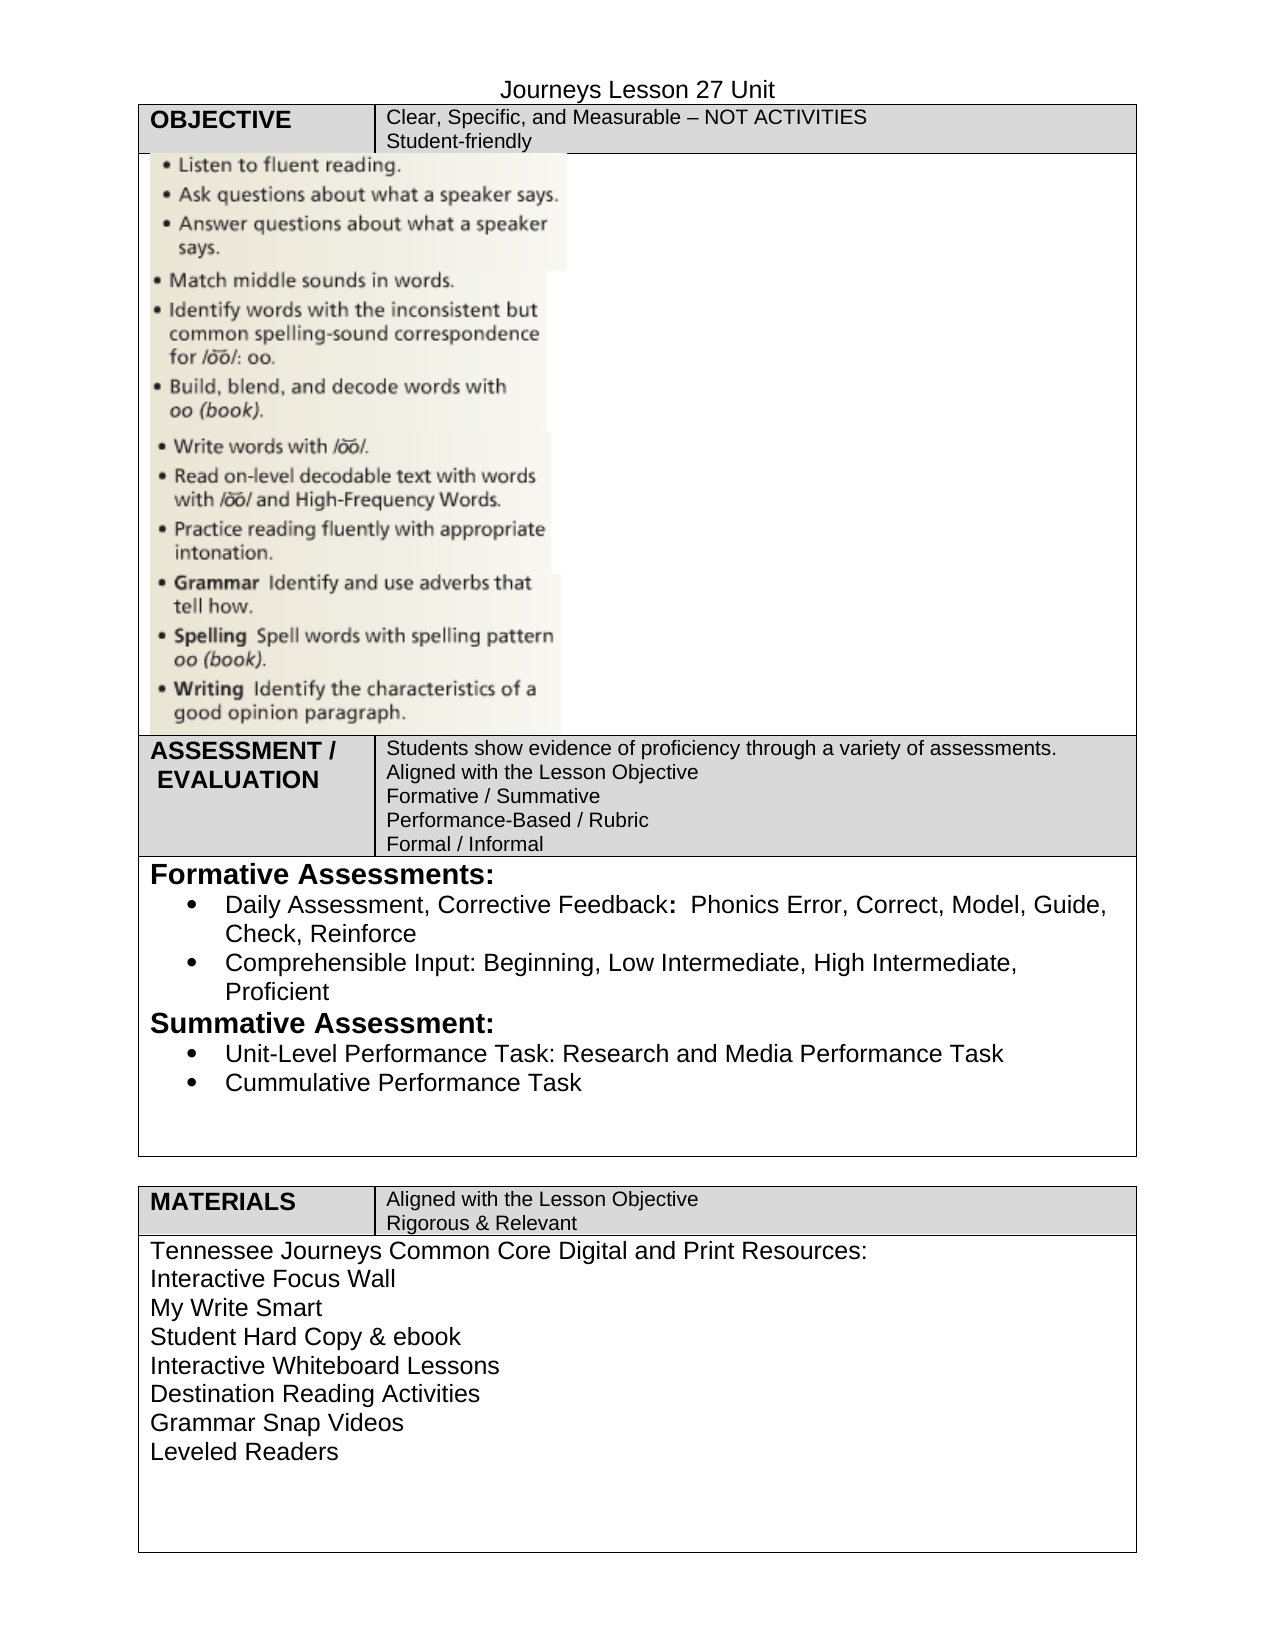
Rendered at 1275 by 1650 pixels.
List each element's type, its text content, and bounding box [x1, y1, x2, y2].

table_cell ASSESSMENT / EVALUATION [139, 736, 374, 856]
table_cell [139, 154, 150, 735]
table_cell Students show evidence of proficiency through a variety of assessments. Aligned with the Lesson Objective Formative / Summative Performance-Based / Rubric Formal / Informal [376, 736, 1136, 856]
table_header MATERIALS [139, 1187, 374, 1234]
table_cell Formative Assessments: Daily Assessment, Corrective Feedback: Phonics Error, Correct, Model, Guide, Check, Reinforce Comprehensible Input: Beginning, Low Intermediate, High Intermediate, Proficient Summative Assessment: Unit-Level Performance Task: Research and Media Performance Task Cummulative Performance Task [139, 857, 1136, 1156]
table_cell [547, 154, 1136, 735]
table_cell OBJECTIVE [139, 105, 374, 153]
table_cell Clear, Specific, and Measurable – NOT ACTIVITIES Student-friendly [376, 105, 1136, 153]
table_cell Tennessee Journeys Common Core Digital and Print Resources: Interactive Focus Wall My Write Smart Student Hard Copy & ebook Interactive Whiteboard Lessons Destination Reading Activities Grammar Snap Videos Leveled Readers [139, 1236, 1136, 1552]
table_header Aligned with the Lesson Objective Rigorous & Relevant [376, 1187, 1136, 1234]
picture [150, 153, 568, 735]
